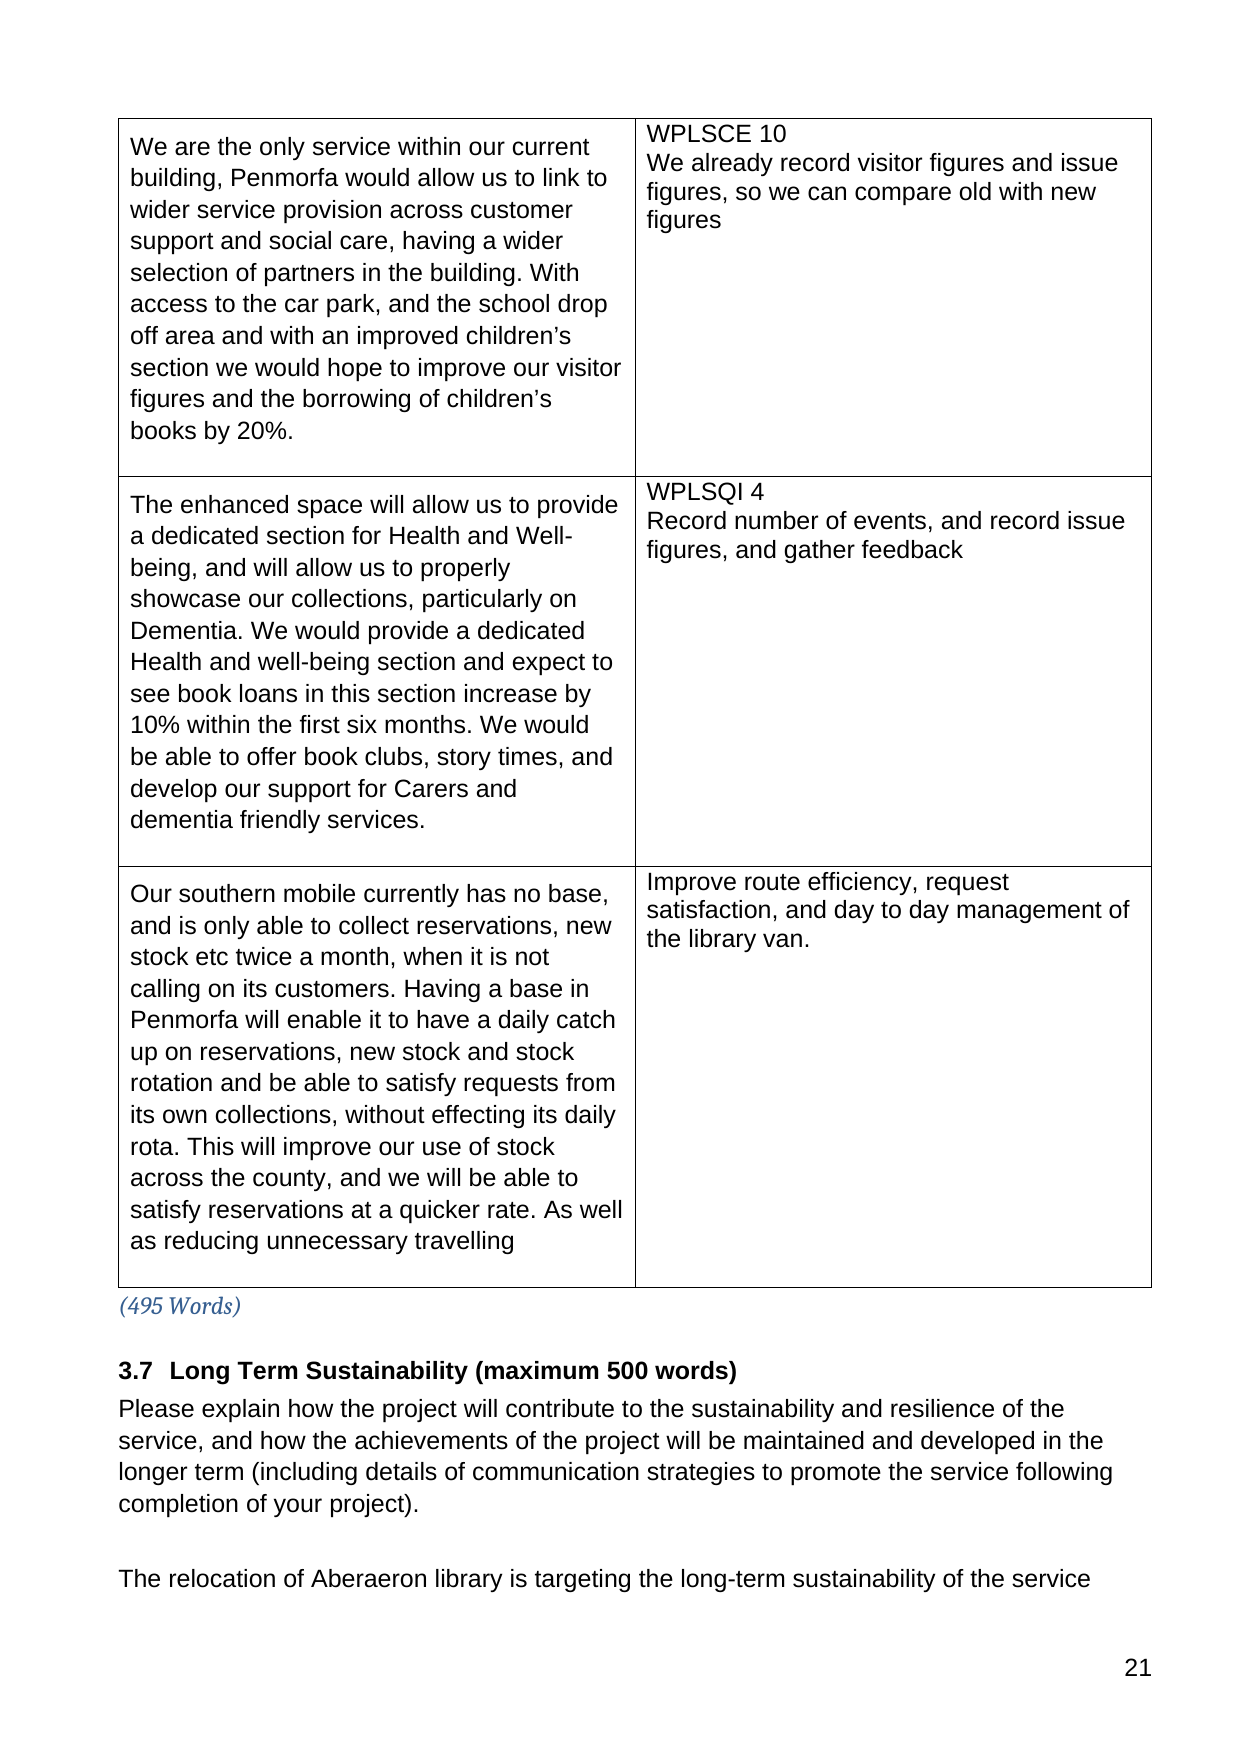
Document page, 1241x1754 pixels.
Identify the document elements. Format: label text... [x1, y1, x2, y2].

text Please explain how the project will contribute to the sustainability and resilience of the service, and how the achievements of the project will be maintained and developed in the longer term (including details of communication strategies to promote the service following completion of your project). [118, 1394, 1152, 1518]
table_cell WPLSCE 10 We already record visitor figures and issue figures, so we can compare old with new figures [636, 119, 1151, 476]
table_cell Our southern mobile currently has no base, and is only able to collect reservations, new stock etc twice a month, when it is not calling on its customers. Having a base in Penmorfa will enable it to have a daily catch up on reservations, new stock and stock rotation and be able to satisfy requests from its own collections, without effecting its daily rota. This will improve our use of stock across the county, and we will be able to satisfy reservations at a quicker rate. As well as reducing unnecessary travelling [119, 867, 635, 1287]
table_cell Improve route efficiency, request satisfaction, and day to day management of the library van. [636, 867, 1151, 1287]
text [118, 1564, 1152, 1593]
table_cell The enhanced space will allow us to provide a dedicated section for Health and Well-being, and will allow us to properly showcase our collections, particularly on Dementia. We would provide a dedicated Health and well-being section and expect to see book loans in this section increase by 10% within the first six months. We would be able to offer book clubs, story times, and develop our support for Carers and dementia friendly services. [119, 477, 635, 866]
table_cell We are the only service within our current building, Penmorfa would allow us to link to wider service provision across customer support and social care, having a wider selection of partners in the building. With access to the car park, and the school drop off area and with an improved children’s section we would hope to improve our visitor figures and the borrowing of children’s books by 20%. [119, 119, 635, 476]
list Long Term Sustainability (maximum 500 words) [118, 1356, 1152, 1385]
subtitle (495 Words) [118, 1292, 1152, 1321]
table_cell WPLSQI 4 Record number of events, and record issue figures, and gather feedback [636, 477, 1151, 866]
